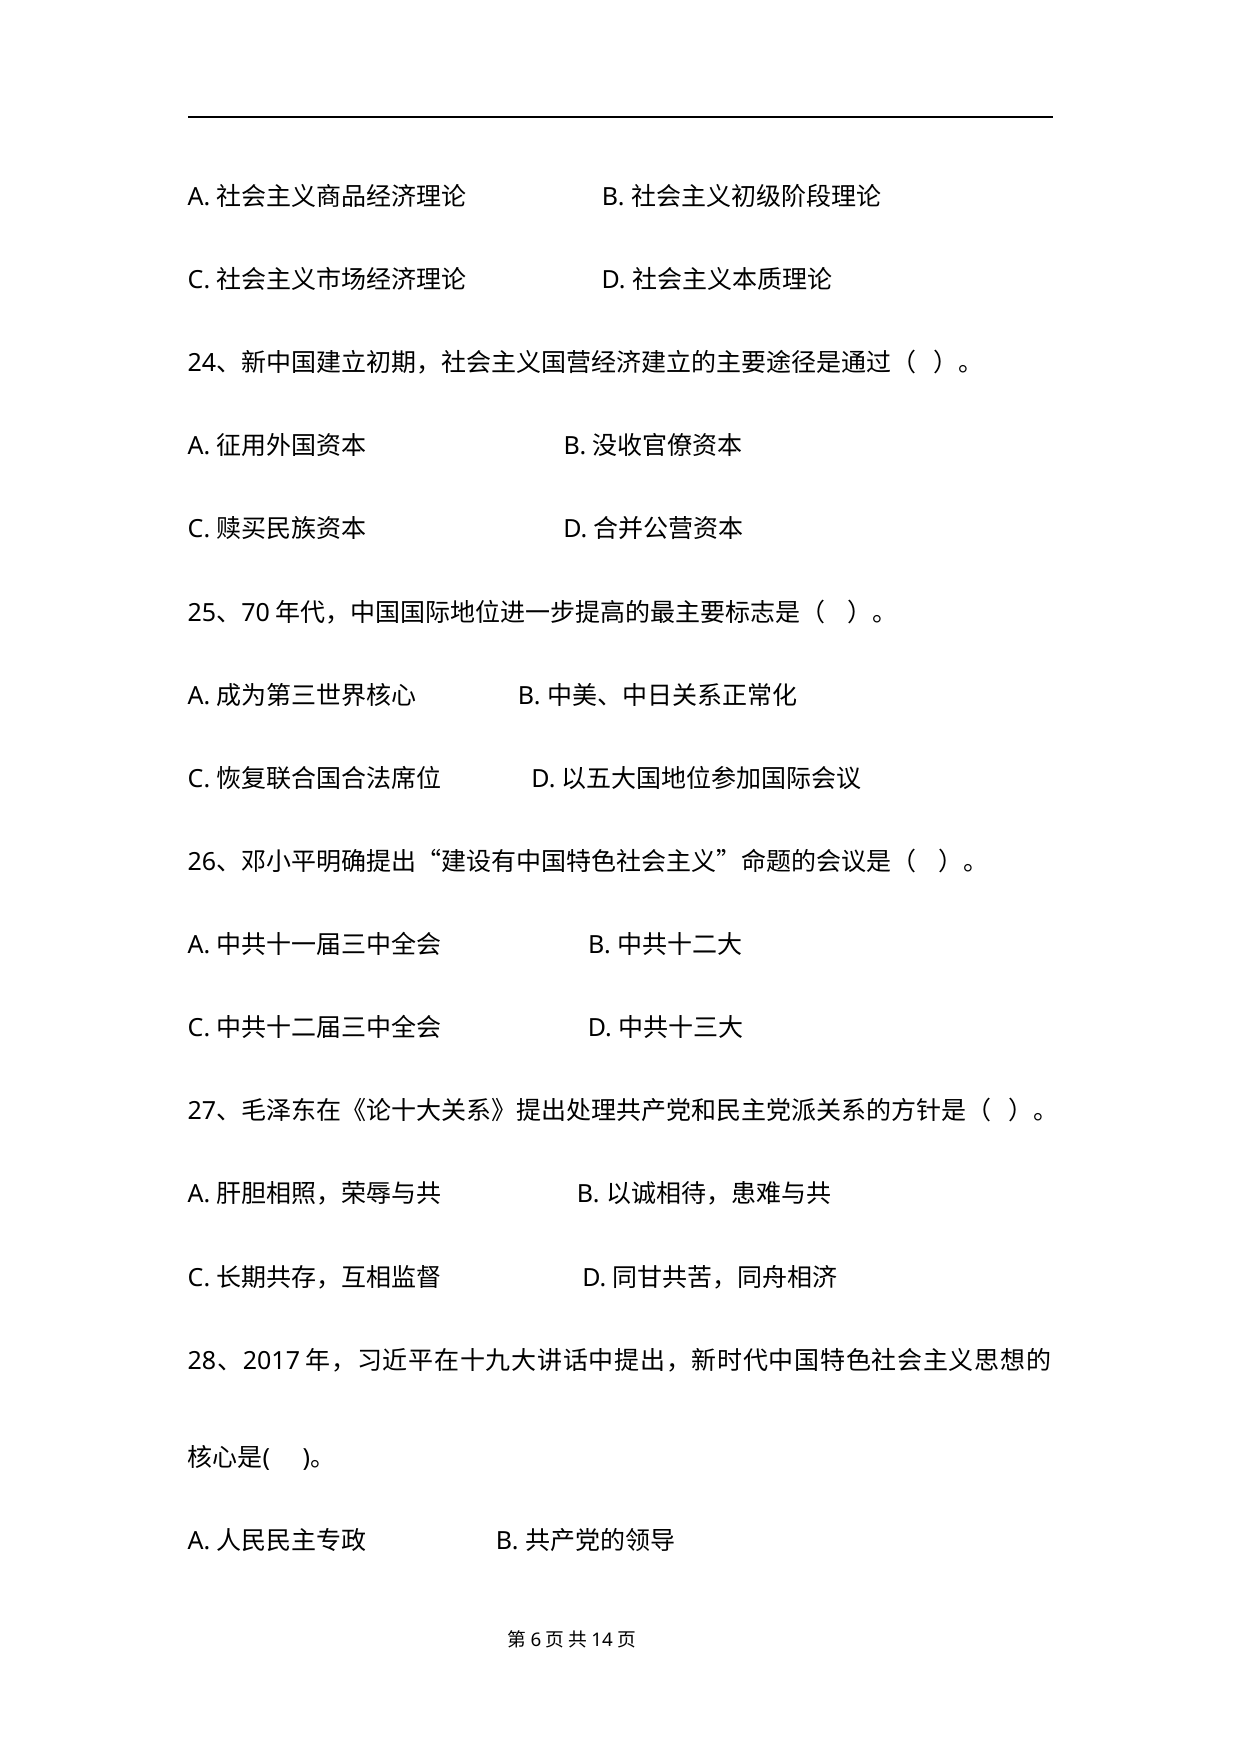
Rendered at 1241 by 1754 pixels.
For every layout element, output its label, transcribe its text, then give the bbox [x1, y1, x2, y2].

text 25、70年代，中国国际地位进一步提高的最主要标志是（ ）。 [187, 578, 1053, 643]
text A. 成为第三世界核心 B. 中美、中日关系正常化 [187, 661, 1053, 726]
text 24、新中国建立初期，社会主义国营经济建立的主要途径是通过（ ）。 [187, 328, 1053, 393]
text A. 人民民主专政 B. 共产党的领导 [187, 1506, 1053, 1571]
text 26、邓小平明确提出“建设有中国特色社会主义”命题的会议是（ ）。 [187, 827, 1053, 892]
text A. 社会主义商品经济理论 B. 社会主义初级阶段理论 [187, 162, 1053, 227]
text C. 社会主义市场经济理论 D. 社会主义本质理论 [187, 245, 1053, 310]
text C. 中共十二届三中全会 D. 中共十三大 [187, 993, 1053, 1058]
text 28、2017年，习近平在十九大讲话中提出，新时代中国特色社会主义思想的核心是( )。 [187, 1326, 1053, 1488]
text 27、毛泽东在《论十大关系》提出处理共产党和民主党派关系的方针是（ ）。 [187, 1076, 1053, 1141]
text A. 肝胆相照，荣辱与共 B. 以诚相待，患难与共 [187, 1159, 1053, 1224]
text A. 征用外国资本 B. 没收官僚资本 [187, 411, 1053, 476]
text A. 中共十一届三中全会 B. 中共十二大 [187, 910, 1053, 975]
text C. 长期共存，互相监督 D. 同甘共苦，同舟相济 [187, 1243, 1053, 1308]
text C. 恢复联合国合法席位 D. 以五大国地位参加国际会议 [187, 744, 1053, 809]
text C. 赎买民族资本 D. 合并公营资本 [187, 494, 1053, 559]
